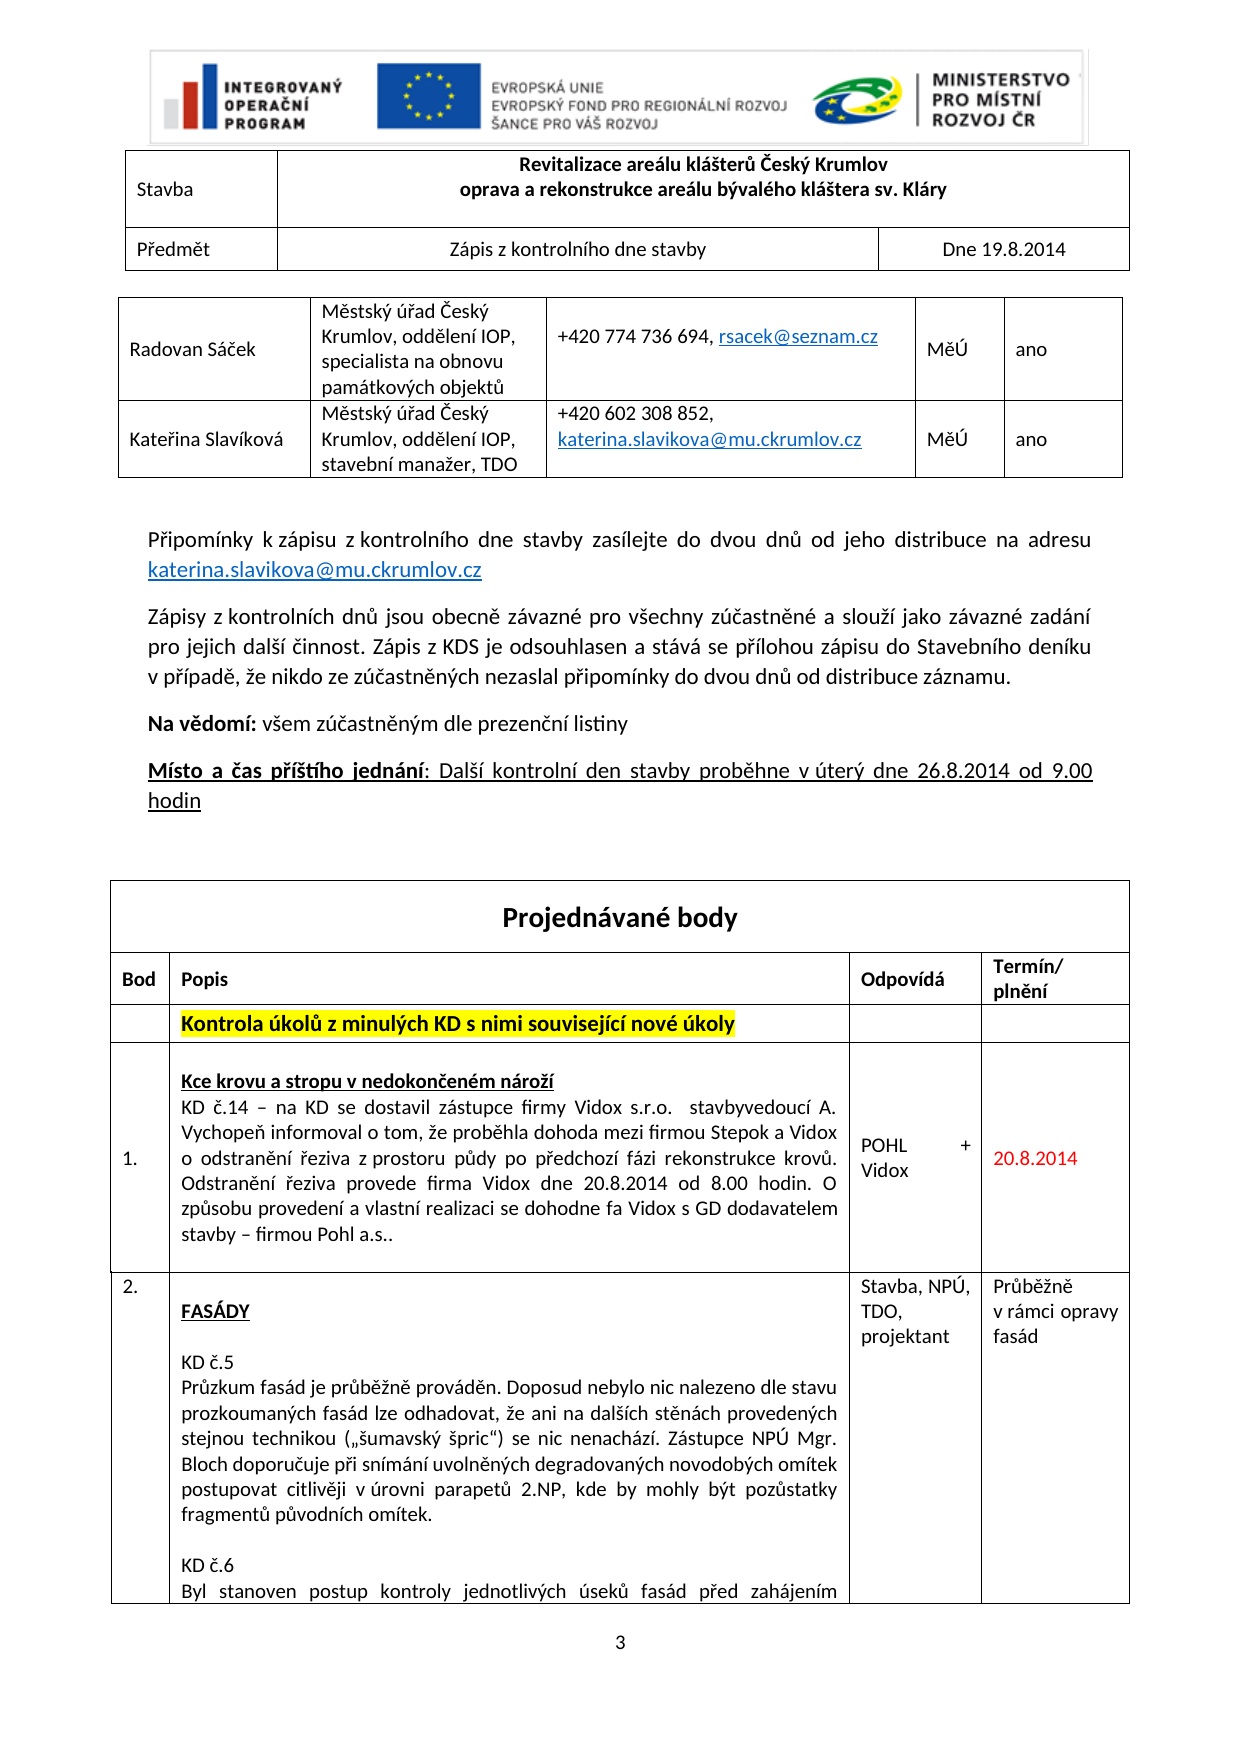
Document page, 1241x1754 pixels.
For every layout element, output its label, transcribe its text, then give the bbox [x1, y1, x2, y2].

table_cell Městský úřad Český Krumlov, oddělení IOP, specialista na obnovu památkových objektů [311, 298, 546, 399]
table_cell [850, 1005, 981, 1042]
table_cell Průběžně v rámci opravy fasád [982, 1273, 1129, 1603]
table_cell Městský úřad Český Krumlov, oddělení IOP, stavební manažer, TDO [311, 401, 546, 477]
text Místo a čas příštího jednání: Další kontrolní den stavby proběhne v úterý dne 26.8.2014 od 9.00 hodin [148, 782, 1093, 814]
table_cell ano [1005, 401, 1122, 477]
table_cell [982, 1005, 1129, 1042]
text Připomínky k zápisu z kontrolního dne stavby zasílejte do dvou dnů od jeho distribuce na adresu katerina.slavikova@mu.ckrumlov.cz [148, 525, 1093, 583]
text Na vědomí: všem zúčastněným dle prezenční listiny [148, 709, 1093, 737]
table_cell Termín/ plnění [982, 953, 1129, 1004]
text Místo a čas příštího jednání: Další kontrolní den stavby proběhne v úterý dne 26.8.2014 od 9.00 hodin [148, 756, 1093, 780]
picture [147, 49, 1090, 147]
table_cell ano [1005, 298, 1122, 399]
table_cell Bod [111, 953, 169, 1004]
table_cell Odpovídá [850, 953, 981, 1004]
table_cell +420 602 308 852, katerina.slavikova@mu.ckrumlov.cz [547, 401, 915, 477]
table_cell Kce krovu a stropu v nedokončeném nároží KD č.14 – na KD se dostavil zástupce firmy Vidox s.r.o. stavbyvedoucí A. Vychopeň informoval o tom, že proběhla dohoda mezi firmou Stepok a Vidox o odstranění řeziva z prostoru půdy po předchozí fázi rekonstrukce krovů. Odstranění řeziva provede firma Vidox dne 20.8.2014 od 8.00 hodin. O způsobu provedení a vlastní realizaci se dohodne fa Vidox s GD dodavatelem stavby – firmou Pohl a.s.. [170, 1043, 849, 1272]
table_cell 1. [111, 1043, 169, 1272]
table_cell 2. [112, 1273, 169, 1603]
table_header Projednávané body [111, 881, 1129, 952]
table_cell MěÚ [916, 401, 1004, 477]
table_cell [111, 1005, 169, 1042]
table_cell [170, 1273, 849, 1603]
table_cell +420 774 736 694, rsacek@seznam.cz [547, 298, 915, 399]
text Zápisy z kontrolních dnů jsou obecně závazné pro všechny zúčastněné a slouží jako závazné zadání pro jejich další činnost. Zápis z KDS je odsouhlasen a stává se přílohou zápisu do Stavebního deníku v případě, že nikdo ze zúčastněných nezaslal připomínky do dvou dnů od distribuce záznamu. [148, 602, 1093, 690]
table_cell Radovan Sáček [119, 298, 310, 399]
table_cell Kateřina Slavíková [119, 401, 310, 477]
table_cell Stavba, NPÚ, TDO, projektant [850, 1273, 981, 1603]
table_cell Kontrola úkolů z minulých KD s nimi související nové úkoly [170, 1005, 849, 1042]
table_cell Popis [170, 953, 849, 1004]
table_cell POHL + Vidox [850, 1043, 981, 1272]
table_cell MěÚ [916, 298, 1004, 399]
table_cell 20.8.2014 [982, 1043, 1129, 1272]
